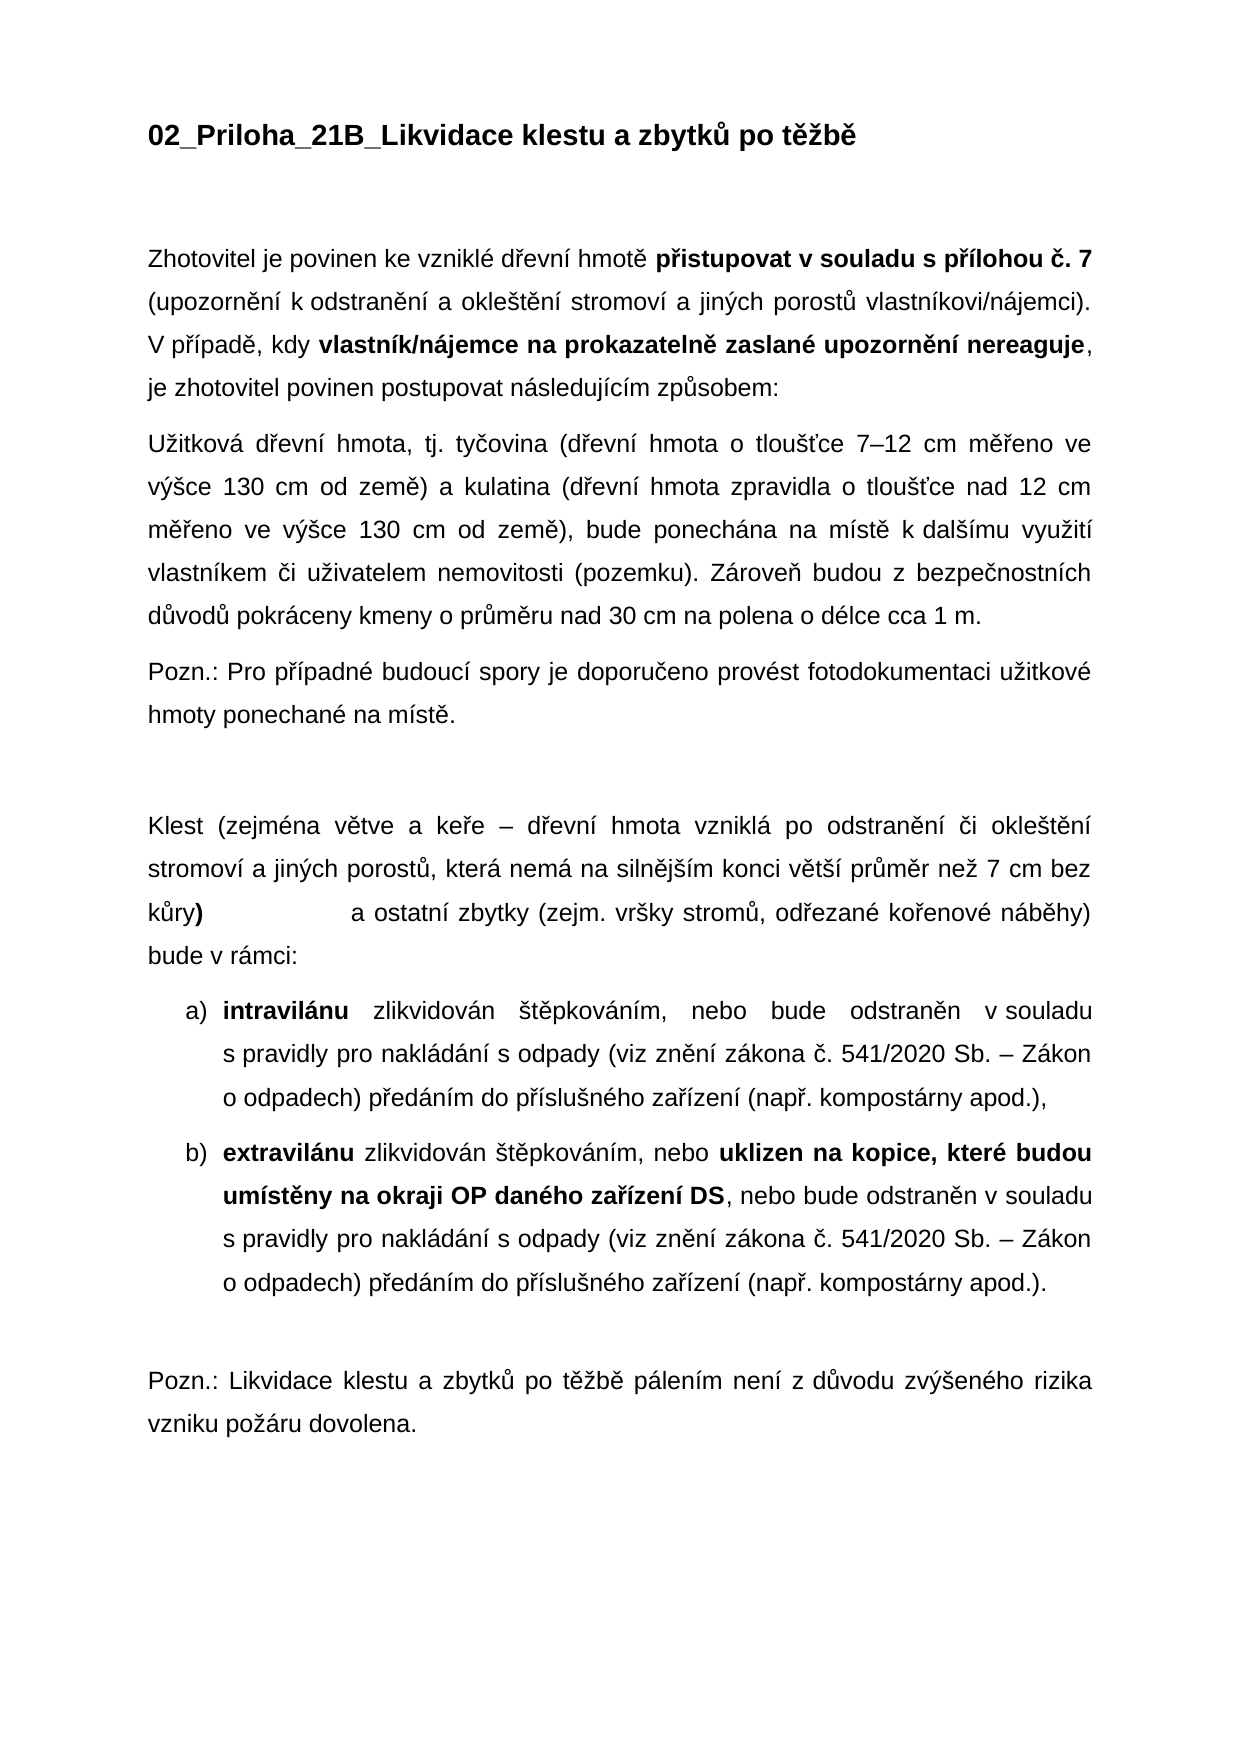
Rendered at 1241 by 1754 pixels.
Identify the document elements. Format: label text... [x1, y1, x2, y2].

list Klest (zejména větve a keře – dřevní hmota vzniklá po odstranění či okleštění stromoví a jiných porostů, která nemá na silnějším konci větší průměr než 7 cm bez kůry) a ostatní zbytky (zejm. vršky stromů, odřezané kořenové náběhy) bude v rámci: [148, 811, 1093, 969]
list intravilánu zlikvidován štěpkováním, nebo bude odstraněn v souladu s pravidly pro nakládání s odpady (viz znění zákona č. 541/2020 Sb. – Zákon o odpadech) předáním do příslušného zařízení (např. kompostárny apod.), [185, 996, 1093, 1111]
list Zhotovitel je povinen ke vzniklé dřevní hmotě přistupovat v souladu s přílohou č. 7 (upozornění k odstranění a okleštění stromoví a jiných porostů vlastníkovi/nájemci). V případě, kdy vlastník/nájemce na prokazatelně zaslané upozornění nereaguje, je zhotovitel povinen postupovat následujícím způsobem: [148, 244, 1093, 402]
list Užitková dřevní hmota, tj. tyčovina (dřevní hmota o tloušťce 7–12 cm měřeno ve výšce 130 cm od země) a kulatina (dřevní hmota zpravidla o tloušťce nad 12 cm měřeno ve výšce 130 cm od země), bude ponechána na místě k dalšímu využití vlastníkem či uživatelem nemovitosti (pozemku). Zároveň budou z bezpečnostních důvodů pokráceny kmeny o průměru nad 30 cm na polena o délce cca 1 m. [148, 429, 1093, 630]
list Pozn.: Pro případné budoucí spory je doporučeno provést fotodokumentaci užitkové hmoty ponechané na místě. [148, 657, 1093, 729]
text Pozn.: Likvidace klestu a zbytků po těžbě pálením není z důvodu zvýšeného rizika vzniku požáru dovolena. [148, 1366, 1093, 1438]
list 02_Priloha_21B_Likvidace klestu a zbytků po těžbě [148, 118, 1093, 152]
list extravilánu zlikvidován štěpkováním, nebo uklizen na kopice, které budou umístěny na okraji OP daného zařízení DS, nebo bude odstraněn v souladu s pravidly pro nakládání s odpady (viz znění zákona č. 541/2020 Sb. – Zákon o odpadech) předáním do příslušného zařízení (např. kompostárny apod.). [185, 1138, 1093, 1296]
